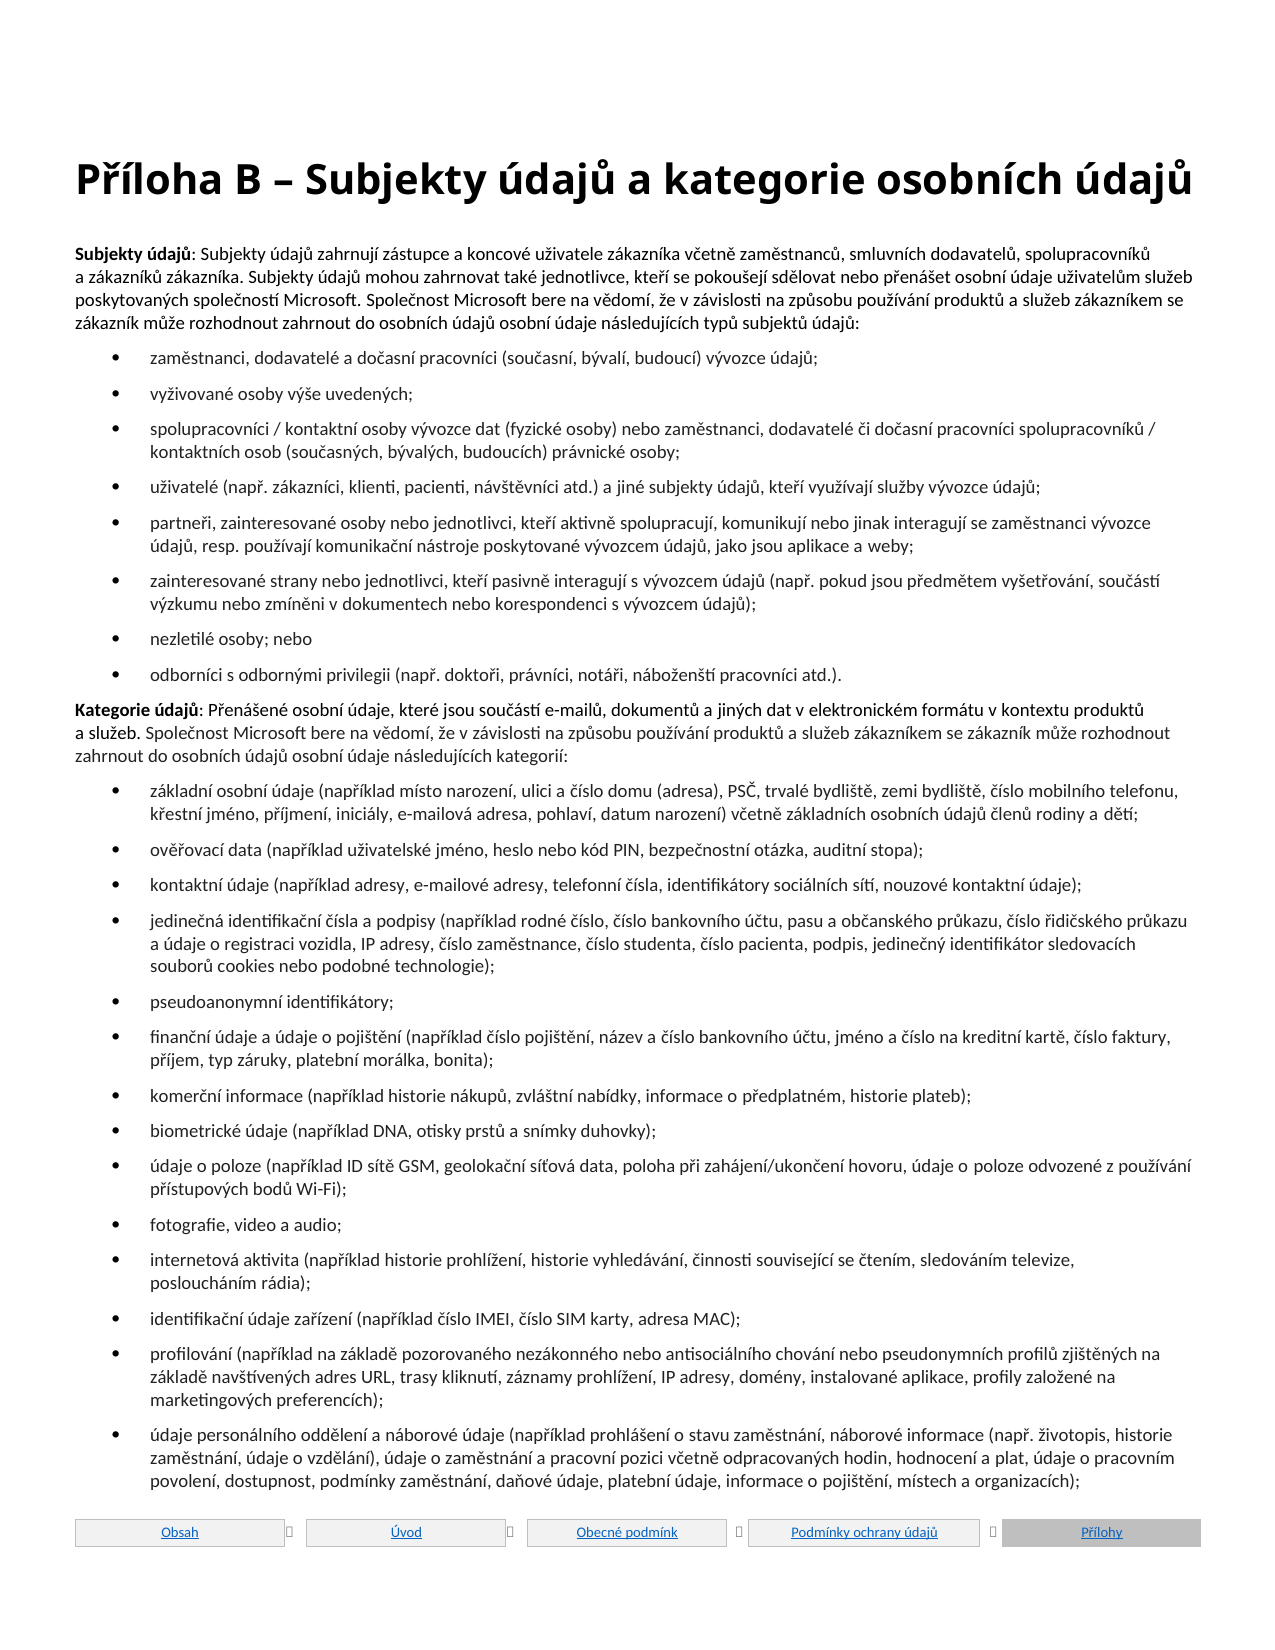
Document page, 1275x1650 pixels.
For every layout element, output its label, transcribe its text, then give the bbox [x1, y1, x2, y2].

list nezletilé osoby; nebo [112, 628, 1200, 651]
list zainteresované strany nebo jednotlivci, kteří pasivně interagují s vývozcem údajů (např. pokud jsou předmětem vyšetřování, součástí výzkumu nebo zmíněni v dokumentech nebo korespondenci s vývozcem údajů); [112, 569, 1200, 615]
list údaje personálního oddělení a náborové údaje (například prohlášení o stavu zaměstnání, náborové informace (např. životopis, historie zaměstnání, údaje o vzdělání), údaje o zaměstnání a pracovní pozici včetně odpracovaných hodin, hodnocení a plat, údaje o pracovním povolení, dostupnost, podmínky zaměstnání, daňové údaje, platební údaje, informace o pojištění, místech a organizacích); [112, 1423, 1200, 1492]
list biometrické údaje (například DNA, otisky prstů a snímky duhovky); [112, 1119, 1200, 1142]
list jedinečná identifikační čísla a podpisy (například rodné číslo, číslo bankovního účtu, pasu a občanského průkazu, číslo řidičského průkazu a údaje o registraci vozidla, IP adresy, číslo zaměstnance, číslo studenta, číslo pacienta, podpis, jedinečný identifikátor sledovacích souborů cookies nebo podobné technologie); [112, 909, 1200, 978]
list pseudoanonymní identifikátory; [112, 990, 1200, 1013]
list finanční údaje a údaje o pojištění (například číslo pojištění, název a číslo bankovního účtu, jméno a číslo na kreditní kartě, číslo faktury, příjem, typ záruky, platební morálka, bonita); [112, 1026, 1200, 1071]
list základní osobní údaje (například místo narození, ulici a číslo domu (adresa), PSČ, trvalé bydliště, zemi bydliště, číslo mobilního telefonu, křestní jméno, příjmení, iniciály, e-mailová adresa, pohlaví, datum narození) včetně základních osobních údajů členů rodiny a dětí; [112, 780, 1200, 826]
list uživatelé (např. zákazníci, klienti, pacienti, návštěvníci atd.) a jiné subjekty údajů, kteří využívají služby vývozce údajů; [112, 476, 1200, 498]
list partneři, zainteresované osoby nebo jednotlivci, kteří aktivně spolupracují, komunikují nebo jinak interagují se zaměstnanci vývozce údajů, resp. používají komunikační nástroje poskytované vývozcem údajů, jako jsou aplikace a weby; [112, 511, 1200, 557]
list ověřovací data (například uživatelské jméno, heslo nebo kód PIN, bezpečnostní otázka, auditní stopa); [112, 838, 1200, 861]
list internetová aktivita (například historie prohlížení, historie vyhledávání, činnosti související se čtením, sledováním televize, posloucháním rádia); [112, 1248, 1200, 1294]
list vyživované osoby výše uvedených; [112, 382, 1200, 405]
list spolupracovníci / kontaktní osoby vývozce dat (fyzické osoby) nebo zaměstnanci, dodavatelé či dočasní pracovníci spolupracovníků / kontaktních osob (současných, bývalých, budoucích) právnické osoby; [112, 417, 1200, 463]
list Kategorie údajů: Přenášené osobní údaje, které jsou součástí e-mailů, dokumentů a jiných dat v elektronickém formátu v kontextu produktů a služeb. Společnost Microsoft bere na vědomí, že v závislosti na způsobu používání produktů a služeb zákazníkem se zákazník může rozhodnout zahrnout do osobních údajů osobní údaje následujících kategorií: [75, 698, 1200, 767]
list identifikační údaje zařízení (například číslo IMEI, číslo SIM karty, adresa MAC); [112, 1307, 1200, 1330]
list fotografie, video a audio; [112, 1213, 1200, 1236]
list odborníci s odbornými privilegii (např. doktoři, právníci, notáři, náboženští pracovníci atd.). [112, 663, 1200, 686]
subtitle Příloha B – Subjekty údajů a kategorie osobních údajů [75, 150, 1200, 207]
list profilování (například na základě pozorovaného nezákonného nebo antisociálního chování nebo pseudonymních profilů zjištěných na základě navštívených adres URL, trasy kliknutí, záznamy prohlížení, IP adresy, domény, instalované aplikace, profily založené na marketingových preferencích); [112, 1342, 1200, 1411]
list údaje o poloze (například ID sítě GSM, geolokační síťová data, poloha při zahájení/ukončení hovoru, údaje o poloze odvozené z používání přístupových bodů Wi-Fi); [112, 1155, 1200, 1201]
list Subjekty údajů: Subjekty údajů zahrnují zástupce a koncové uživatele zákazníka včetně zaměstnanců, smluvních dodavatelů, spolupracovníků a zákazníků zákazníka. Subjekty údajů mohou zahrnovat také jednotlivce, kteří se pokoušejí sdělovat nebo přenášet osobní údaje uživatelům služeb poskytovaných společností Microsoft. Společnost Microsoft bere na vědomí, že v závislosti na způsobu používání produktů a služeb zákazníkem se zákazník může rozhodnout zahrnout do osobních údajů osobní údaje následujících typů subjektů údajů: [75, 242, 1200, 334]
list komerční informace (například historie nákupů, zvláštní nabídky, informace o předplatném, historie plateb); [112, 1084, 1200, 1107]
list zaměstnanci, dodavatelé a dočasní pracovníci (současní, bývalí, budoucí) vývozce údajů; [112, 346, 1200, 369]
list kontaktní údaje (například adresy, e-mailové adresy, telefonní čísla, identifikátory sociálních sítí, nouzové kontaktní údaje); [112, 873, 1200, 896]
